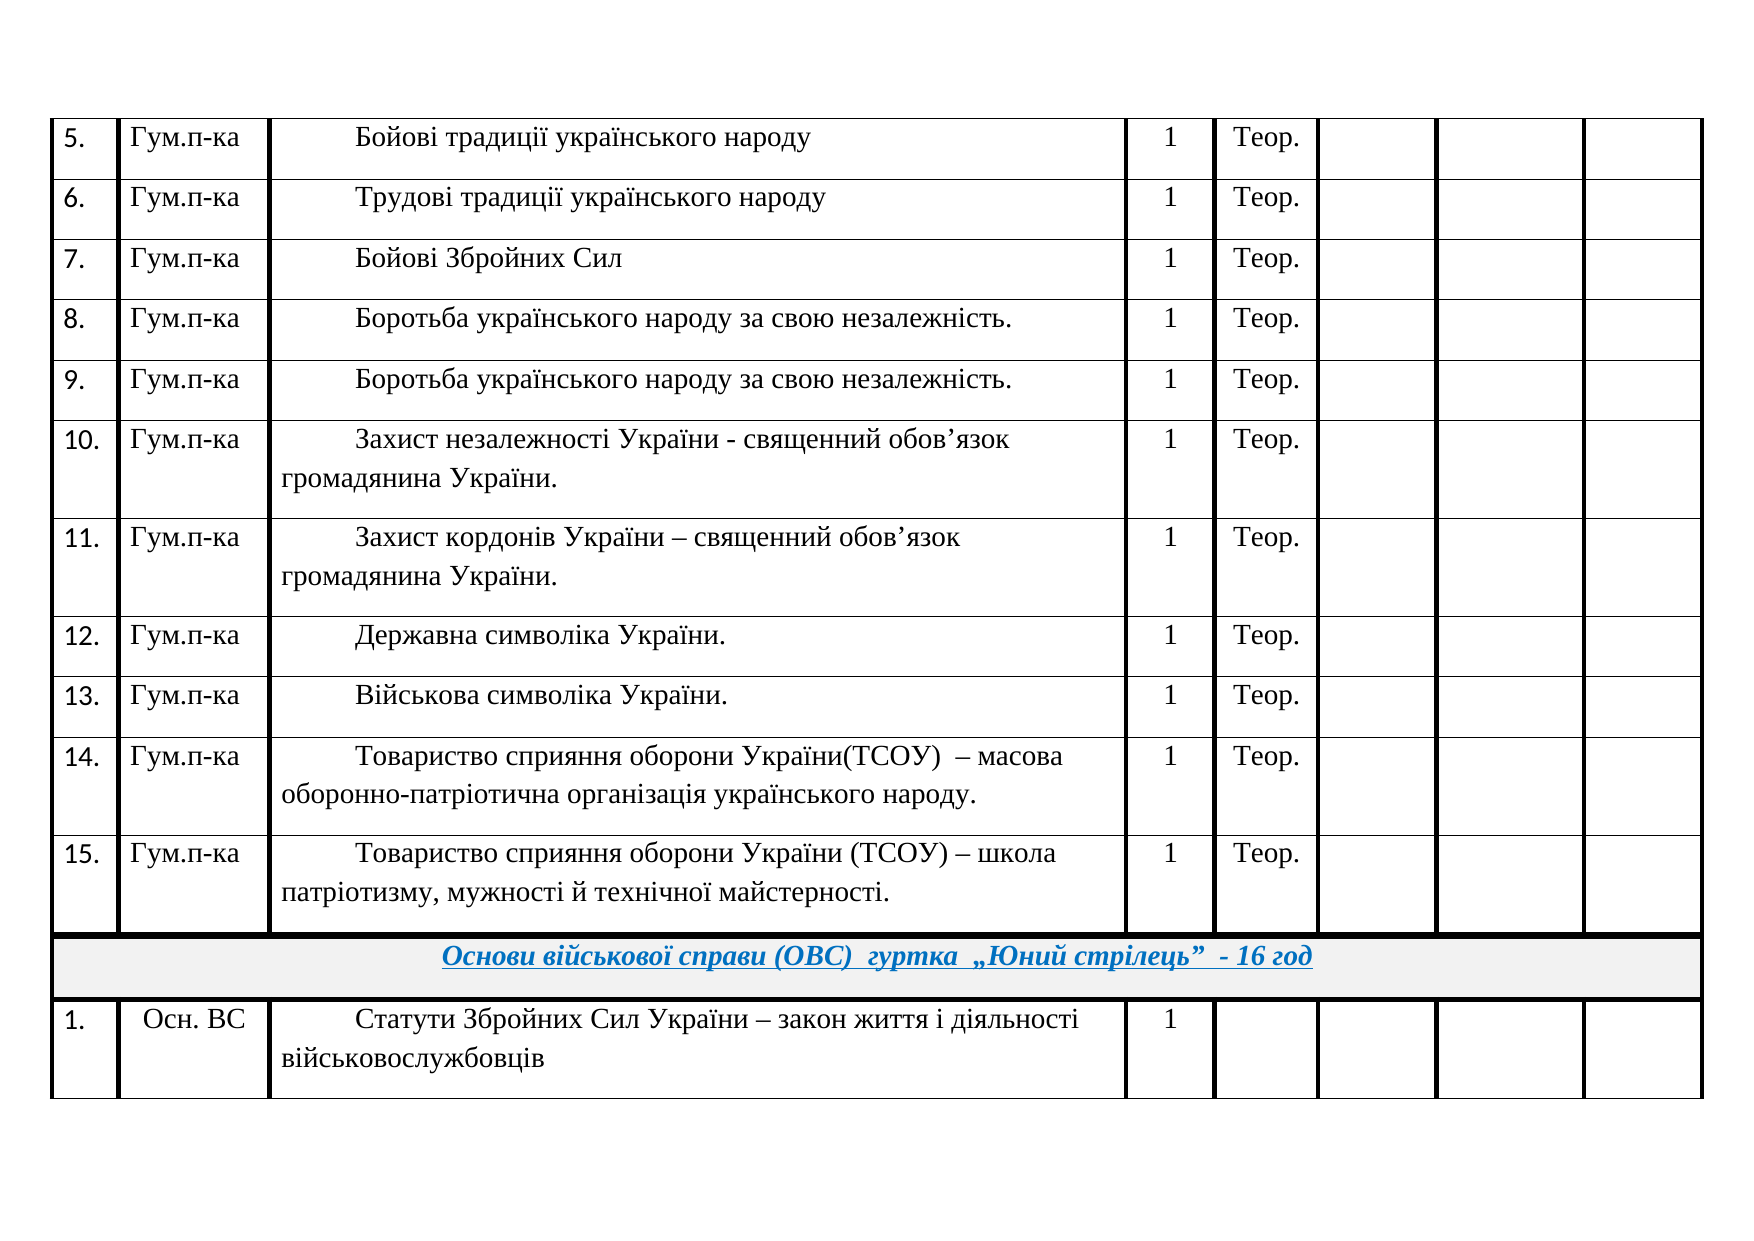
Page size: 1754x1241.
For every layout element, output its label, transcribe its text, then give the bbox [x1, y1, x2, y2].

table_cell [1320, 1002, 1434, 1098]
table_cell [54, 361, 116, 420]
table_cell Теор. [1217, 836, 1316, 932]
table_cell [54, 1002, 116, 1098]
table_cell [54, 617, 116, 676]
table_cell [1439, 836, 1582, 932]
table_cell Трудові традиції українського народу [272, 180, 1124, 239]
table_cell Бойові Збройних Сил [272, 240, 1124, 299]
table_cell [1439, 180, 1582, 239]
table_cell Захист незалежності України - священний обов’язок громадянина України. [272, 421, 1124, 518]
table_cell [1320, 617, 1434, 676]
table_cell [1320, 180, 1434, 239]
table_cell Теор. [1217, 180, 1316, 239]
table_cell Гум.п-ка [121, 119, 267, 178]
table_cell [54, 421, 116, 518]
table_cell 1 [1128, 421, 1212, 518]
table_cell [1586, 180, 1700, 239]
table_cell 1 [1128, 180, 1212, 239]
table_cell Гум.п-ка [121, 240, 267, 299]
table_cell [1586, 617, 1700, 676]
table_cell Товариство сприяння оборони України(ТСОУ) – масова оборонно-патріотична організація українського народу. [272, 738, 1124, 834]
table_cell [1439, 738, 1582, 834]
table_cell Теор. [1217, 240, 1316, 299]
table_cell [1586, 361, 1700, 420]
table_cell Захист кордонів України – священний обов’язок громадянина України. [272, 519, 1124, 616]
table_cell [1439, 119, 1582, 178]
table_cell 1 [1128, 677, 1212, 737]
table_cell [54, 180, 116, 239]
table_cell Теор. [1217, 421, 1316, 518]
table_cell 1 [1128, 119, 1212, 178]
table_cell 1 [1128, 361, 1212, 420]
table_cell Державна символіка України. [272, 617, 1124, 676]
table_cell Боротьба українського народу за свою незалежність. [272, 300, 1124, 360]
table_cell 1 [1128, 519, 1212, 616]
table_cell [1586, 300, 1700, 360]
table_cell [1439, 1002, 1582, 1098]
table_cell [1320, 119, 1434, 178]
table_cell [54, 738, 116, 834]
table_cell [1439, 677, 1582, 737]
table_cell [1320, 519, 1434, 616]
table_cell Гум.п-ка [121, 677, 267, 737]
table_cell Товариство сприяння оборони України (ТСОУ) – школа патріотизму, мужності й технічної майстерності. [272, 836, 1124, 932]
table_cell Гум.п-ка [121, 519, 267, 616]
table_cell [1439, 617, 1582, 676]
table_cell [1586, 519, 1700, 616]
table_cell 1 [1128, 240, 1212, 299]
table_cell Теор. [1217, 617, 1316, 676]
table_cell [1439, 361, 1582, 420]
table_cell Бойові традиції українського народу [272, 119, 1124, 178]
table_cell Теор. [1217, 119, 1316, 178]
table_cell Осн. ВС [121, 1002, 267, 1098]
table_cell Гум.п-ка [121, 180, 267, 239]
table_cell [1586, 738, 1700, 834]
table_cell Основи військової справи (ОВС) гуртка „Юний стрілець” - 16 год [54, 939, 1700, 997]
table_cell [1439, 240, 1582, 299]
table_cell [54, 119, 116, 178]
table_cell [1320, 421, 1434, 518]
table_cell 1 [1128, 617, 1212, 676]
table_cell [1586, 119, 1700, 178]
table_cell 1 [1128, 836, 1212, 932]
table_cell [1586, 240, 1700, 299]
table_cell Гум.п-ка [121, 836, 267, 932]
table_cell [1217, 1002, 1316, 1098]
table_cell [54, 240, 116, 299]
table_cell [1320, 300, 1434, 360]
table_cell [1586, 836, 1700, 932]
table_cell [1586, 421, 1700, 518]
table_cell [54, 836, 116, 932]
table_cell Теор. [1217, 738, 1316, 834]
table_cell [1586, 1002, 1700, 1098]
table_cell Гум.п-ка [121, 617, 267, 676]
table_cell Військова символіка України. [272, 677, 1124, 737]
table_cell [1320, 361, 1434, 420]
table_cell [54, 300, 116, 360]
table_cell 1 [1128, 300, 1212, 360]
table_cell [54, 677, 116, 737]
table_cell [1586, 677, 1700, 737]
table_cell 1 [1128, 738, 1212, 834]
table_cell Гум.п-ка [121, 738, 267, 834]
table_cell [1320, 836, 1434, 932]
table_cell Гум.п-ка [121, 421, 267, 518]
table_cell Гум.п-ка [121, 361, 267, 420]
table_cell [1320, 240, 1434, 299]
table_cell Теор. [1217, 519, 1316, 616]
table_cell Теор. [1217, 677, 1316, 737]
table_cell Теор. [1217, 361, 1316, 420]
table_cell Теор. [1217, 300, 1316, 360]
table_cell Боротьба українського народу за свою незалежність. [272, 361, 1124, 420]
table_cell [1439, 300, 1582, 360]
table_cell [54, 519, 116, 616]
table_cell [1439, 519, 1582, 616]
table_cell Гум.п-ка [121, 300, 267, 360]
table_cell Статути Збройних Сил України – закон життя і діяльності військовослужбовців [272, 1002, 1124, 1098]
table_cell [1320, 677, 1434, 737]
table_cell [1439, 421, 1582, 518]
table_cell 1 [1128, 1002, 1212, 1098]
table_cell [1320, 738, 1434, 834]
